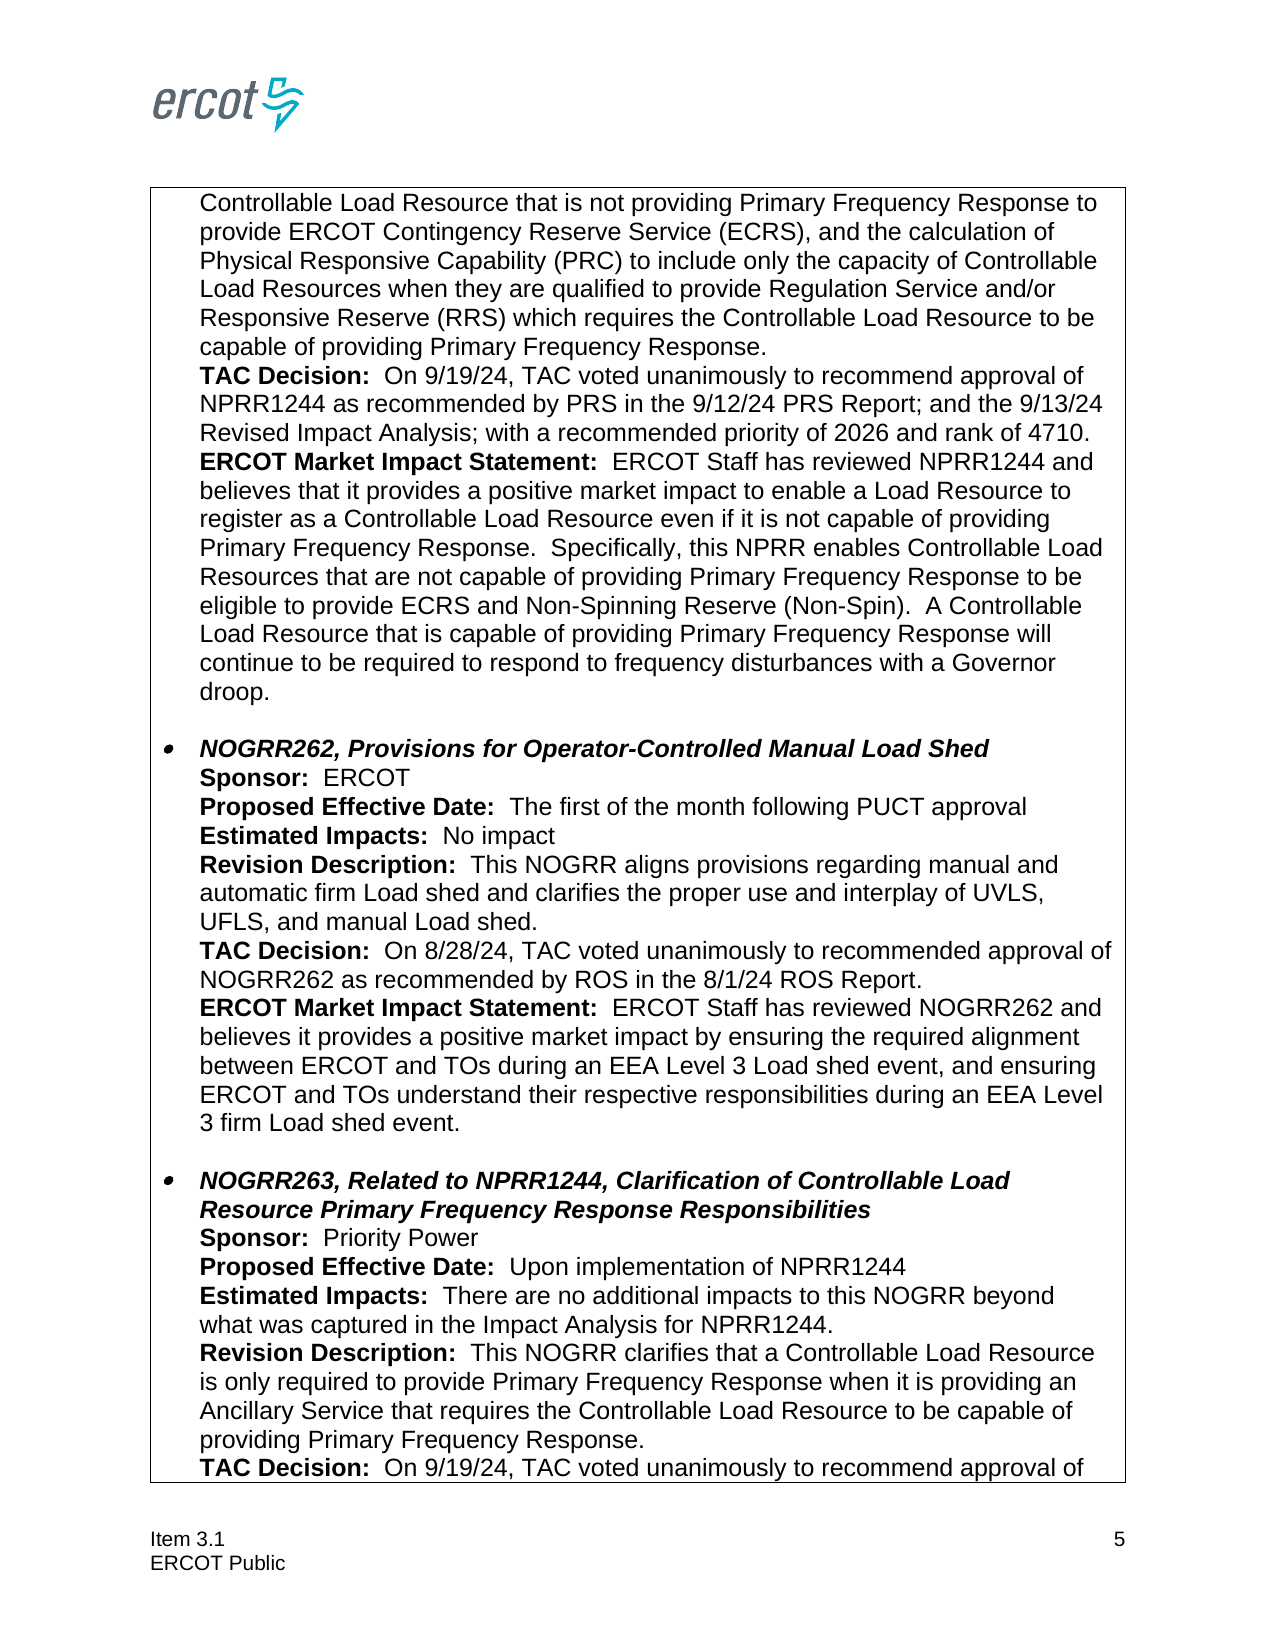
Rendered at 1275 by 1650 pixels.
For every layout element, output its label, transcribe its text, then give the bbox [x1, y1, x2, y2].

picture [150, 75, 307, 135]
